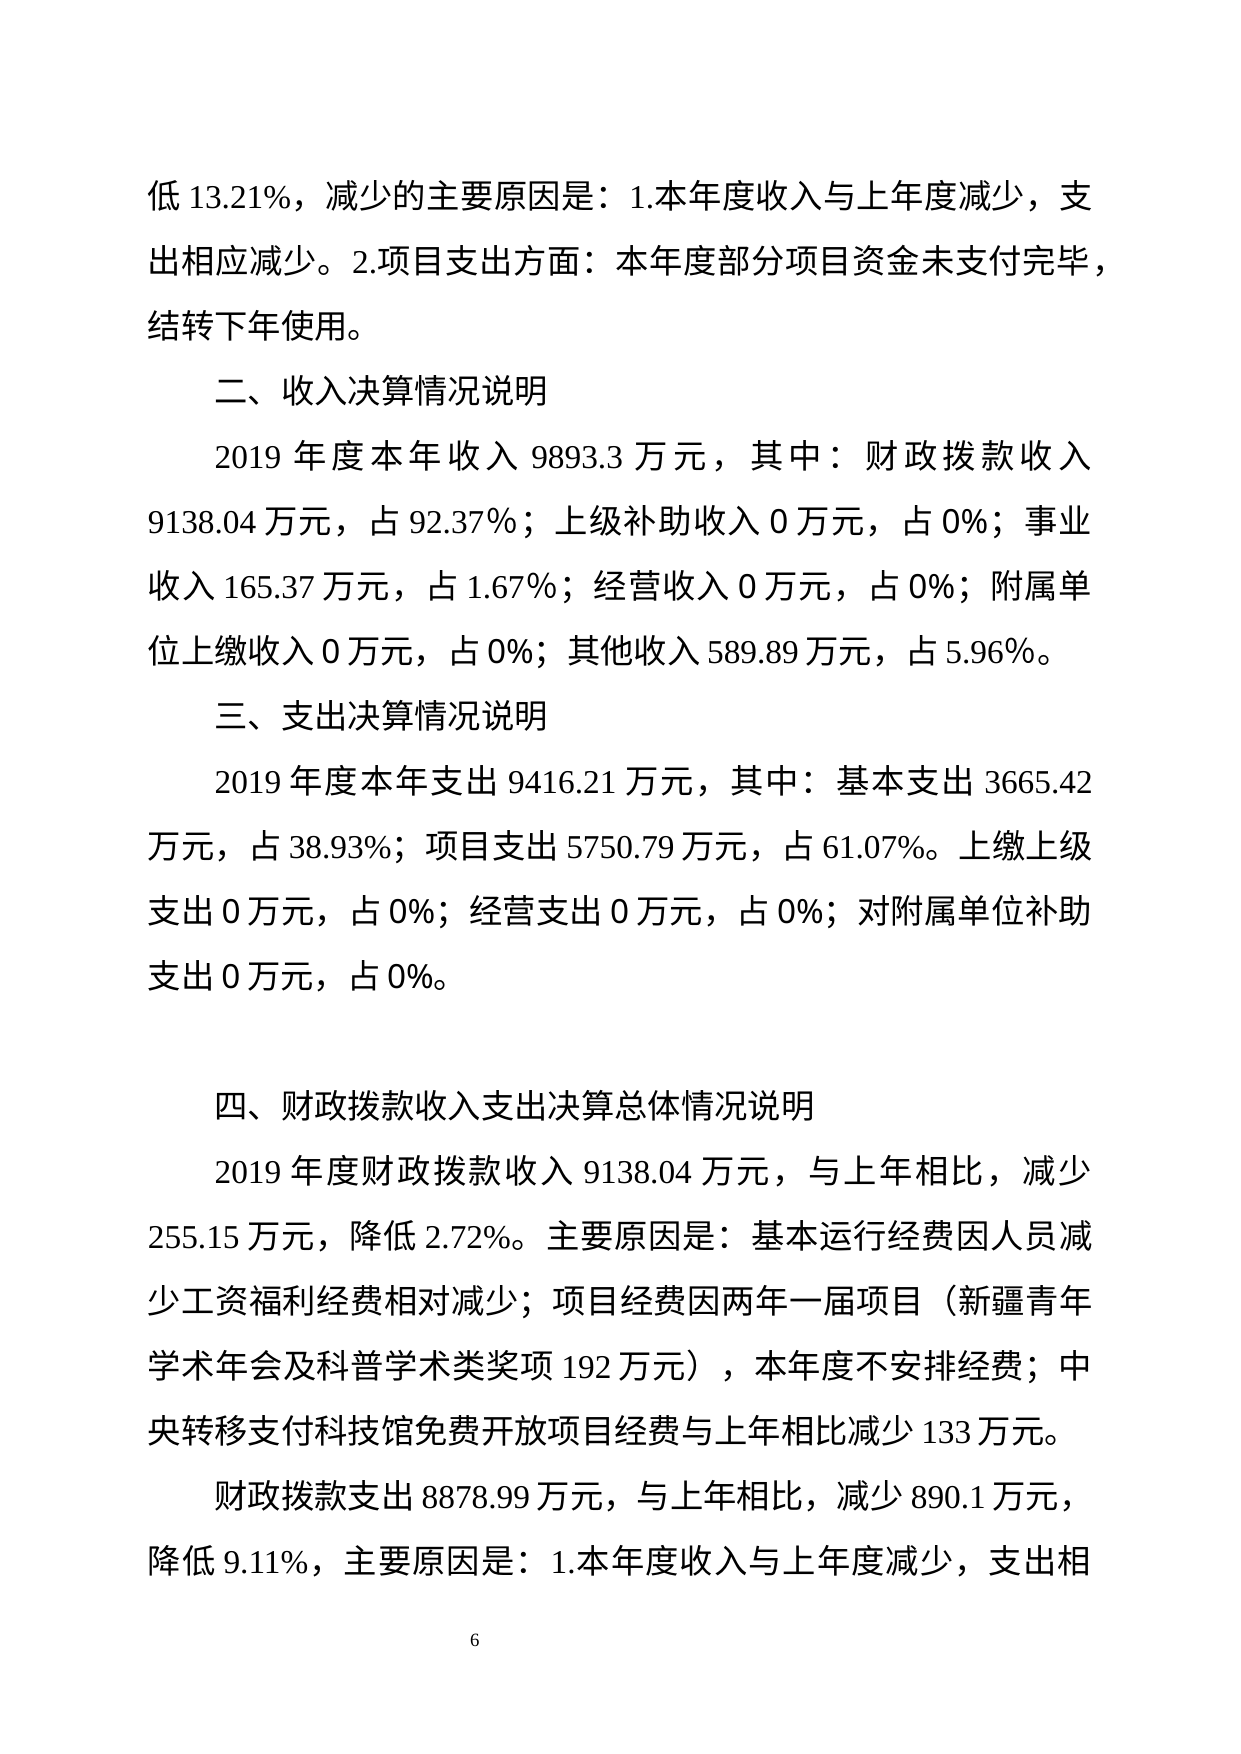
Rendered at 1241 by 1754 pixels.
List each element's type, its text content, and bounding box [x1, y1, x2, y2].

text 三、支出决算情况说明 [148, 682, 1092, 747]
text 四、财政拨款收入支出决算总体情况说明 [148, 1072, 1092, 1137]
text 2019年度本年支出9416.21万元，其中：基本支出3665.42万元，占38.93%；项目支出5750.79万元，占61.07%。上缴上级支出0万元，占0%；经营支出0万元，占0%；对附属单位补助支出0万元，占0%。 [148, 747, 1092, 1007]
text 2019年度本年收入9893.3万元，其中：财政拨款收入9138.04万元，占92.37％；上级补助收入0万元，占0%；事业收入165.37万元，占1.67％；经营收入0万元，占0%；附属单位上缴收入0万元，占0%；其他收入589.89万元，占5.96％。 [148, 422, 1092, 682]
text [148, 162, 1092, 357]
text 2019年度财政拨款收入9138.04万元，与上年相比，减少255.15万元，降低2.72%。主要原因是：基本运行经费因人员减少工资福利经费相对减少；项目经费因两年一届项目（新疆青年学术年会及科普学术类奖项192万元），本年度不安排经费；中央转移支付科技馆免费开放项目经费与上年相比减少133万元。 [148, 1137, 1092, 1462]
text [148, 1462, 1092, 1592]
text 二、收入决算情况说明 [148, 357, 1092, 422]
